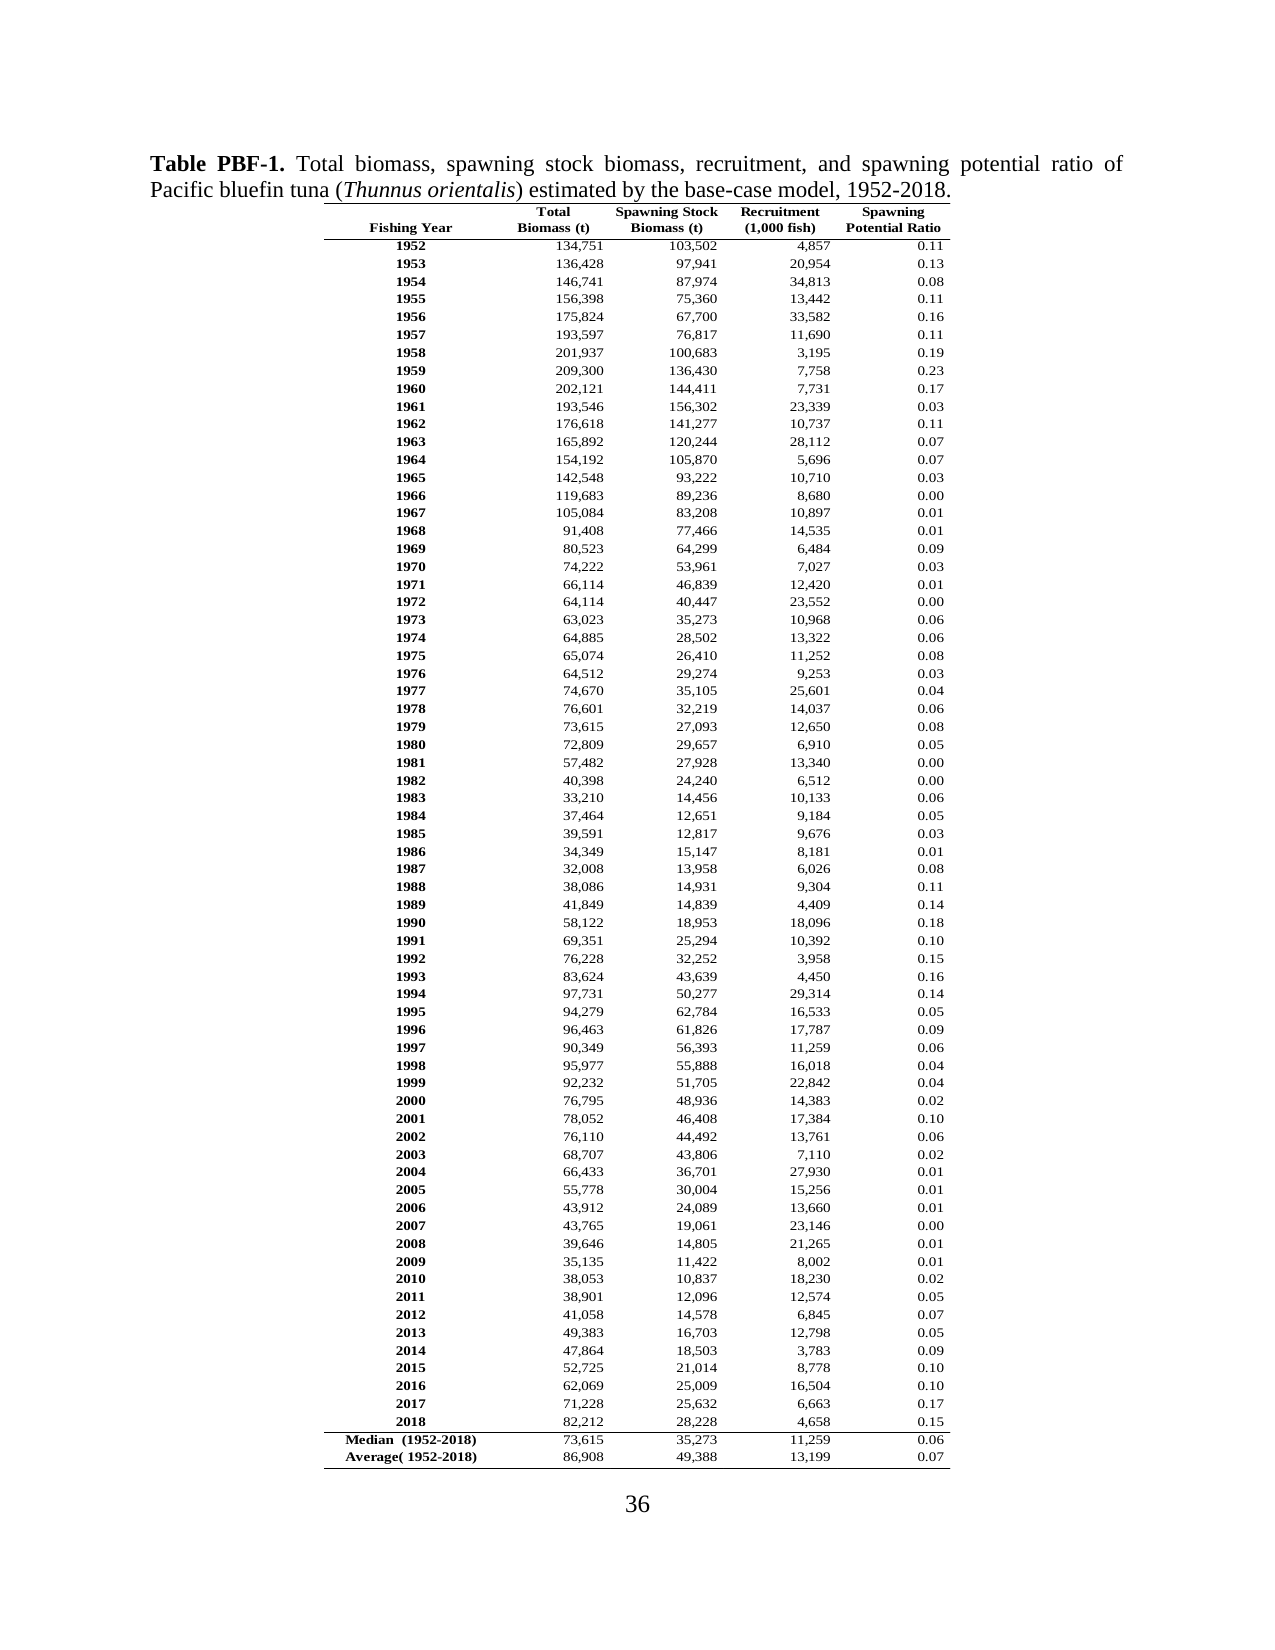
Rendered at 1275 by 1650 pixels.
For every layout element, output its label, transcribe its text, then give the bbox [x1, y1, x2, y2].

text Table PBF-1. Total biomass, spawning stock biomass, recruitment, and spawning potential ratio of Pacific bluefin tuna (Thunnus orientalis) estimated by the base-case model, 1952-2018. [150, 150, 1125, 203]
